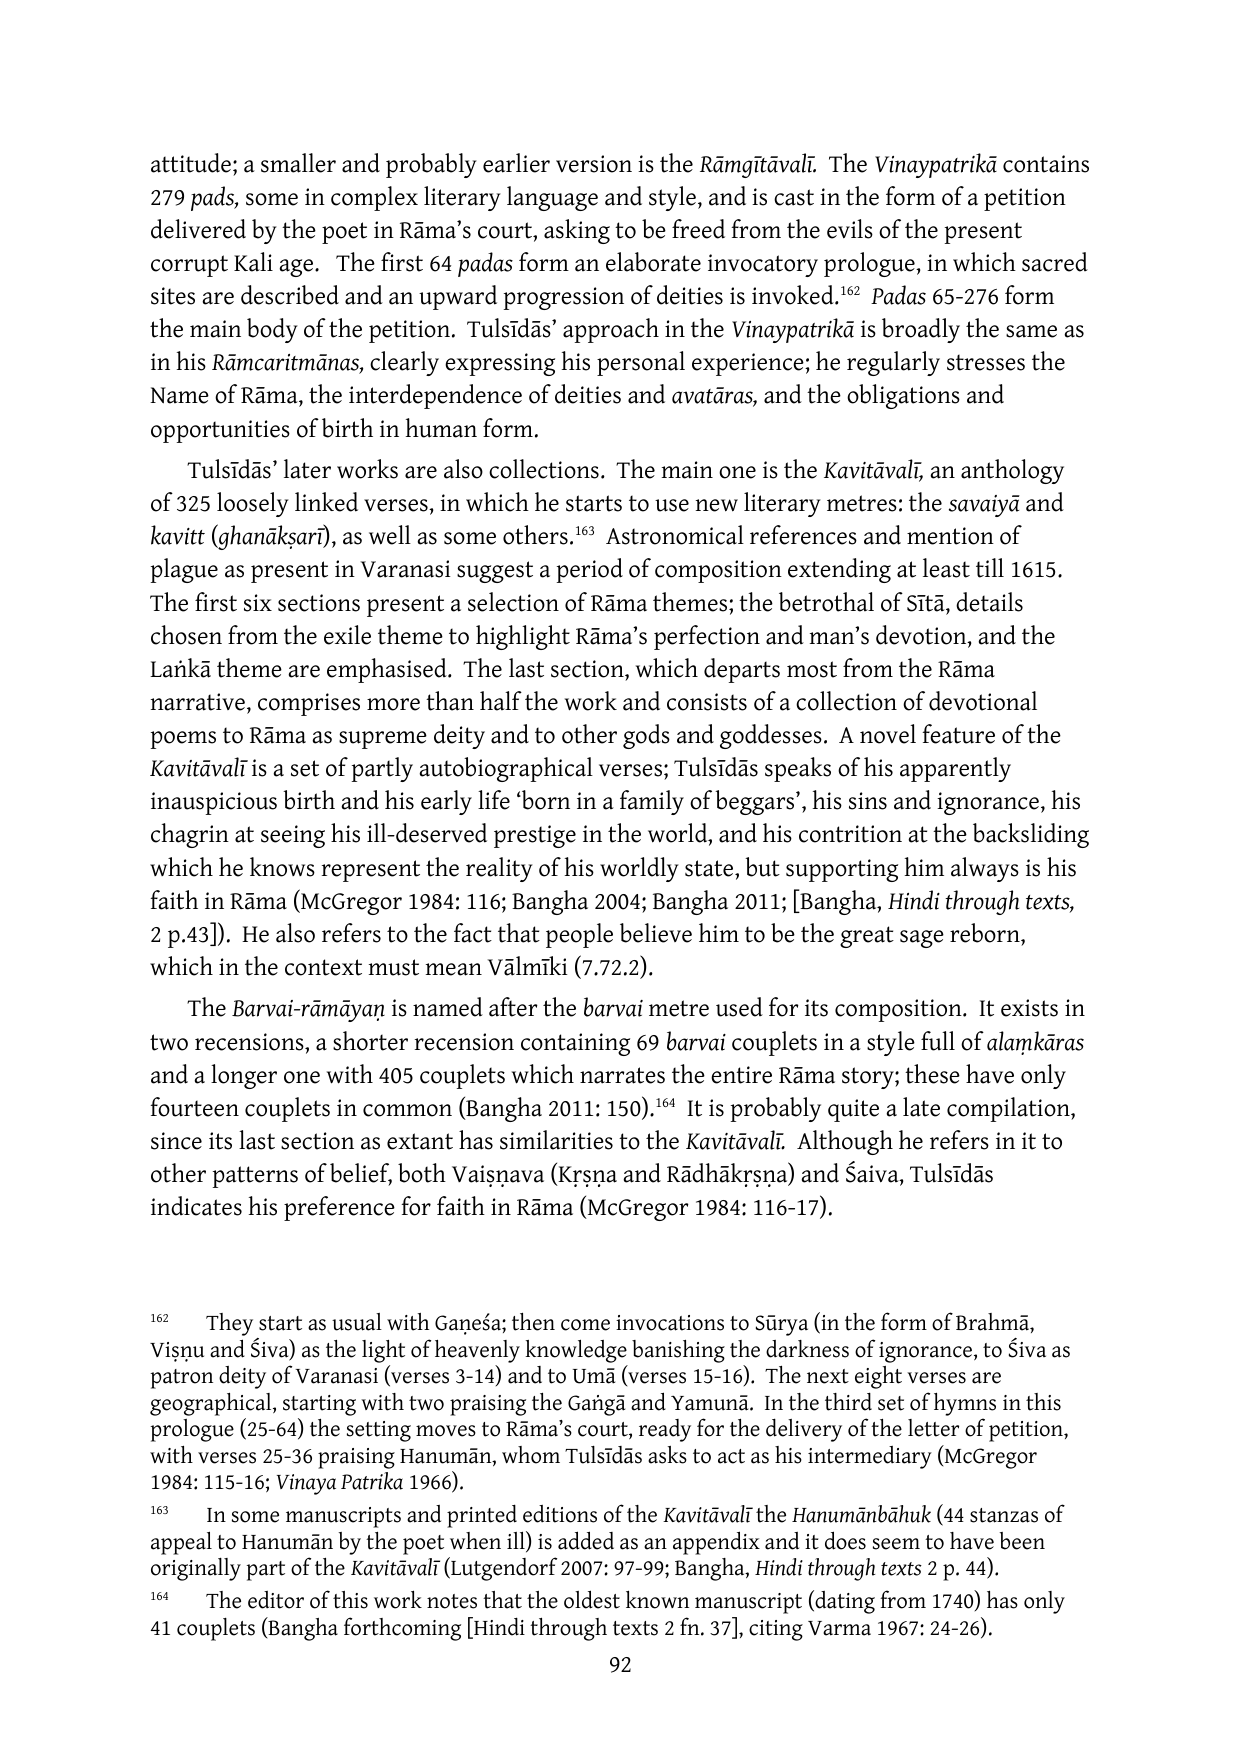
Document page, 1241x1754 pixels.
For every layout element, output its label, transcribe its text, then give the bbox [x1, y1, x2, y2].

text The Barvai-rāmāyaṇ is named after the barvai metre used for its composition. It exists in two recensions, a shorter recension containing 69 barvai couplets in a style full of alaṃkāras and a longer one with 405 couplets which narrates the entire Rāma story; these have only fourteen couplets in common (Bangha 2011: 150). It is probably quite a late compilation, since its last section as extant has similarities to the Kavitāvalī. Although he refers in it to other patterns of belief, both Vaiṣṇava (Kṛṣṇa and Rādhākṛṣṇa) and Śaiva, Tulsīdās indicates his preference for faith in Rāma (McGregor 1984: 116-17). [150, 995, 1090, 1222]
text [150, 150, 1090, 444]
text Tulsīdās’ later works are also collections. The main one is the Kavitāvalī, an anthology of 325 loosely linked verses, in which he starts to use new literary metres: the savaiyā and kavitt (ghanākṣarī), as well as some others. Astronomical references and mention of plague as present in Varanasi suggest a period of composition extending at least till 1615. The first six sections present a selection of Rāma themes; the betrothal of Sītā, details chosen from the exile theme to highlight Rāma’s perfection and man’s devotion, and the Laṅkā theme are emphasised. The last section, which departs most from the Rāma narrative, comprises more than half the work and consists of a collection of devotional poems to Rāma as supreme deity and to other gods and goddesses. A novel feature of the Kavitāvalī is a set of partly autobiographical verses; Tulsīdās speaks of his apparently inauspicious birth and his early life ‘born in a family of beggars’, his sins and ignorance, his chagrin at seeing his ill-deserved prestige in the world, and his contrition at the backsliding which he knows represent the reality of his worldly state, but supporting him always is his faith in Rāma (McGregor 1984: 116; Bangha 2004; Bangha 2011; [Bangha, Hindi through texts, 2 p.43]). He also refers to the fact that people believe him to be the great sage reborn, which in the context must mean Vālmīki (7.72.2). [150, 456, 1090, 982]
